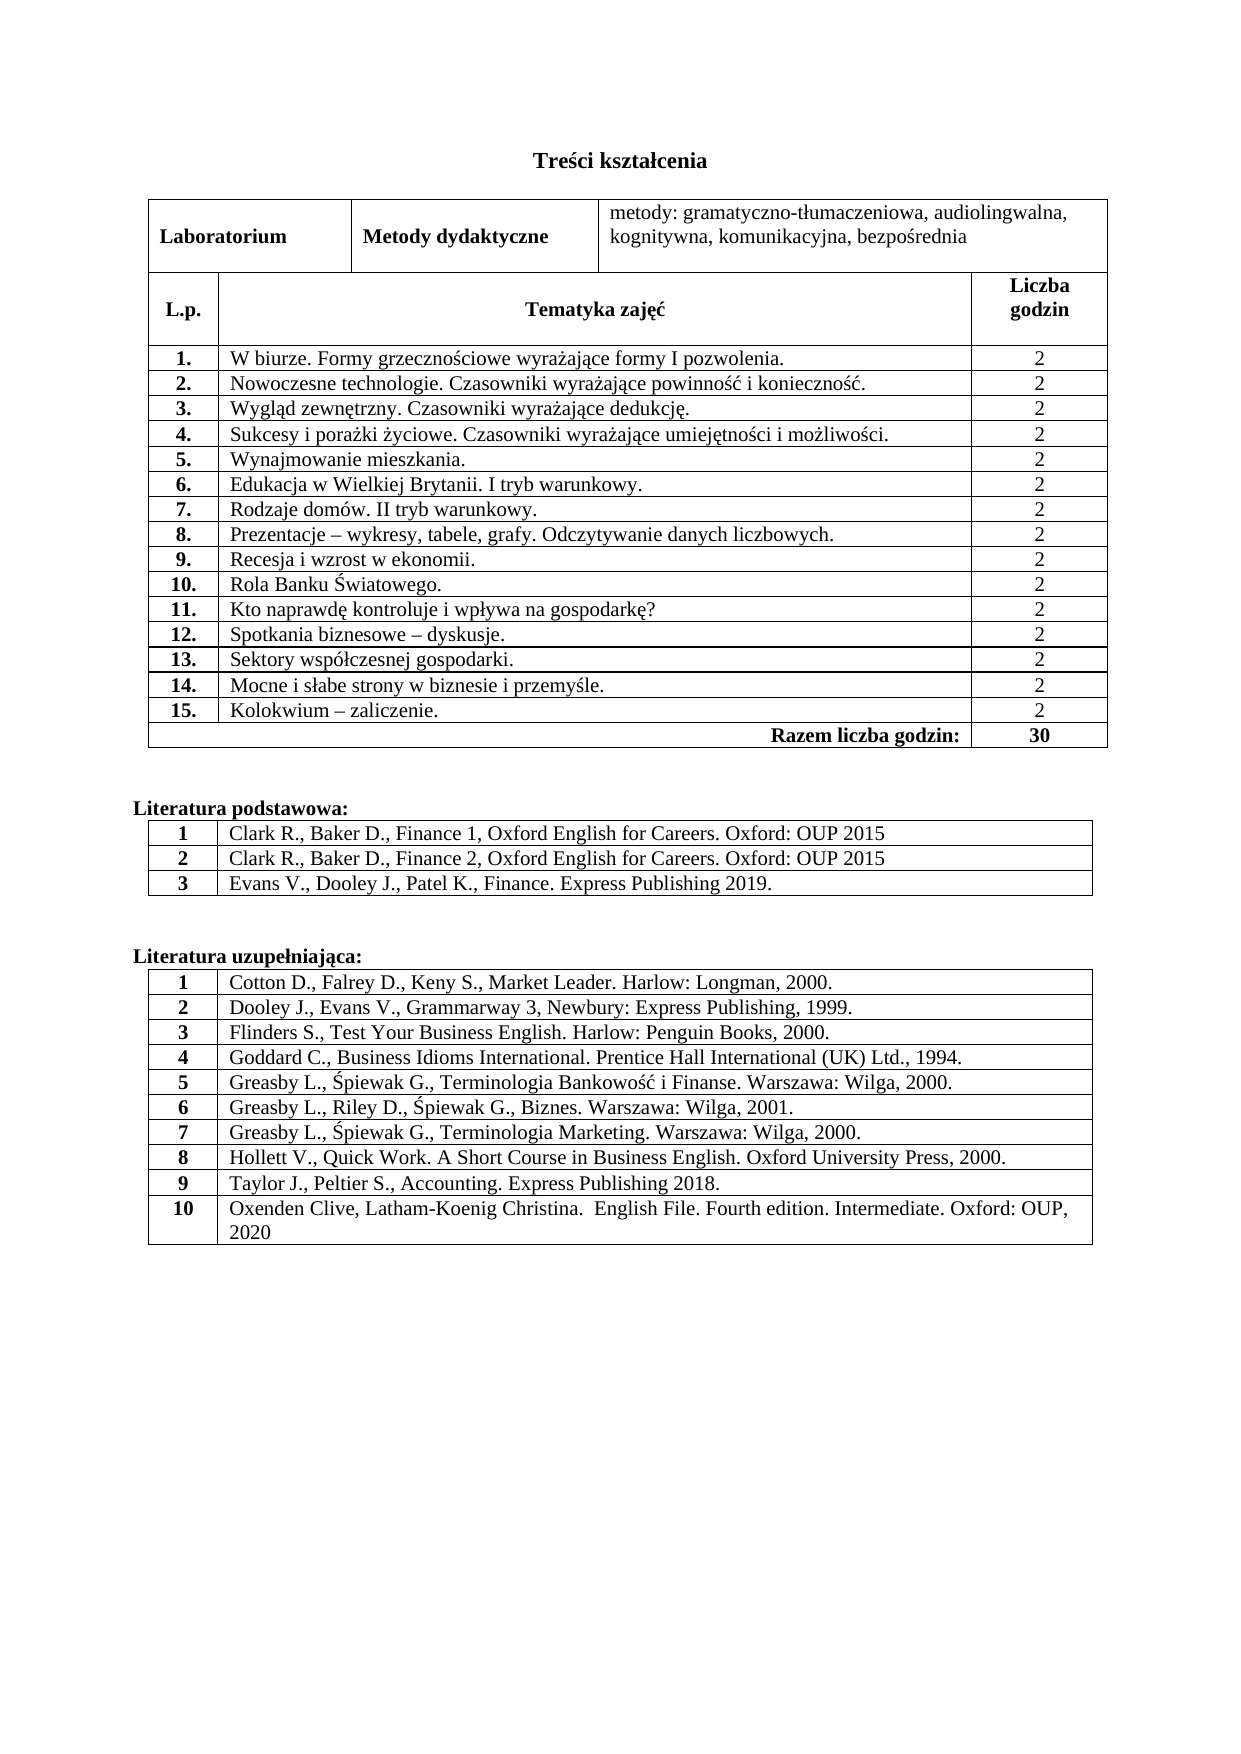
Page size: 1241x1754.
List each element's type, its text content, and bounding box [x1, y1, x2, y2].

table_cell 2 [972, 447, 1107, 471]
table_cell Hollett V., Quick Work. A Short Course in Business English. Oxford University Press, 2000. [218, 1145, 1092, 1169]
table_cell L.p. [149, 273, 218, 345]
table_cell 7 [149, 1120, 217, 1144]
table_cell Wynajmowanie mieszkania. [219, 447, 971, 471]
table_cell 2 [149, 995, 217, 1019]
table_cell 2 [972, 371, 1107, 395]
table_cell Kto naprawdę kontroluje i wpływa na gospodarkę? [219, 597, 971, 621]
table_cell Rola Banku Światowego. [219, 572, 971, 596]
table_cell 2 [149, 846, 217, 870]
table_cell Mocne i słabe strony w biznesie i przemyśle. [219, 673, 971, 697]
table_cell 2 [972, 648, 1107, 671]
table_cell Razem liczba godzin: [149, 723, 971, 747]
table_cell 2 [972, 622, 1107, 646]
table_cell Greasby L., Riley D., Śpiewak G., Biznes. Warszawa: Wilga, 2001. [218, 1095, 1092, 1119]
table_cell 4. [149, 421, 218, 446]
table_cell 12. [149, 622, 218, 646]
table_cell 8 [149, 1145, 217, 1169]
table_cell 9. [149, 547, 218, 571]
table_cell 2 [972, 497, 1107, 521]
table_cell W biurze. Formy grzecznościowe wyrażające formy I pozwolenia. [219, 346, 971, 370]
text Treści kształcenia [148, 148, 1093, 174]
table_header Clark R., Baker D., Finance 1, Oxford English for Careers. Oxford: OUP 2015 [218, 821, 1092, 845]
table_cell Flinders S., Test Your Business English. Harlow: Penguin Books, 2000. [218, 1020, 1092, 1044]
table_cell 8. [149, 522, 218, 546]
table_cell 3 [149, 1020, 217, 1044]
table_cell 6 [149, 1095, 217, 1119]
table_cell 2 [972, 572, 1107, 596]
table_cell 3 [149, 871, 217, 895]
table_cell 3. [149, 396, 218, 420]
table_cell 2 [972, 597, 1107, 621]
table_cell Wygląd zewnętrzny. Czasowniki wyrażające dedukcję. [219, 396, 971, 420]
table_cell Rodzaje domów. II tryb warunkowy. [219, 497, 971, 521]
table_cell 2 [972, 346, 1107, 370]
table_header metody: gramatyczno-tłumaczeniowa, audiolingwalna, kognitywna, komunikacyjna, bezpośrednia [599, 200, 1107, 272]
table_cell 15. [149, 698, 218, 722]
table_cell 2 [972, 472, 1107, 496]
table_cell Recesja i wzrost w ekonomii. [219, 547, 971, 571]
table_cell 10 [149, 1196, 217, 1244]
table_cell Greasby L., Śpiewak G., Terminologia Marketing. Warszawa: Wilga, 2000. [218, 1120, 1092, 1144]
table_cell Dooley J., Evans V., Grammarway 3, Newbury: Express Publishing, 1999. [218, 995, 1092, 1019]
table_cell Oxenden Clive, Latham-Koenig Christina. English File. Fourth edition. Intermediate. Oxford: OUP, 2020 [218, 1196, 1092, 1244]
table_cell 30 [972, 723, 1107, 747]
table_header Cotton D., Falrey D., Keny S., Market Leader. Harlow: Longman, 2000. [218, 970, 1092, 994]
table_header Metody dydaktyczne [352, 200, 598, 272]
table_cell Greasby L., Śpiewak G., Terminologia Bankowość i Finanse. Warszawa: Wilga, 2000. [218, 1070, 1092, 1094]
table_cell 14. [149, 673, 218, 697]
table_cell 13. [149, 648, 218, 671]
table_cell 10. [149, 572, 218, 596]
table_header 1 [149, 970, 217, 994]
table_cell 2 [972, 421, 1107, 446]
table_cell 6. [149, 472, 218, 496]
table_cell Nowoczesne technologie. Czasowniki wyrażające powinność i konieczność. [219, 371, 971, 395]
table_cell Edukacja w Wielkiej Brytanii. I tryb warunkowy. [219, 472, 971, 496]
table_header 1 [149, 821, 217, 845]
table_cell 2 [972, 547, 1107, 571]
table_cell 2 [972, 522, 1107, 546]
table_cell Liczba godzin [972, 273, 1107, 345]
table_cell 2 [972, 673, 1107, 697]
table_cell Taylor J., Peltier S., Accounting. Express Publishing 2018. [218, 1170, 1092, 1194]
table_cell Clark R., Baker D., Finance 2, Oxford English for Careers. Oxford: OUP 2015 [218, 846, 1092, 870]
table_cell Kolokwium – zaliczenie. [219, 698, 971, 722]
table_cell Spotkania biznesowe – dyskusje. [219, 622, 971, 646]
table_cell Evans V., Dooley J., Patel K., Finance. Express Publishing 2019. [218, 871, 1092, 895]
text Literatura podstawowa: [133, 796, 1093, 820]
table_cell 7. [149, 497, 218, 521]
table_cell 2. [149, 371, 218, 395]
table_cell Prezentacje – wykresy, tabele, grafy. Odczytywanie danych liczbowych. [219, 522, 971, 546]
table_cell 1. [149, 346, 218, 370]
table_cell Sukcesy i porażki życiowe. Czasowniki wyrażające umiejętności i możliwości. [219, 421, 971, 446]
table_cell 9 [149, 1170, 217, 1194]
table_cell 5 [149, 1070, 217, 1094]
table_cell Goddard C., Business Idioms International. Prentice Hall International (UK) Ltd., 1994. [218, 1045, 1092, 1069]
table_cell 4 [149, 1045, 217, 1069]
table_cell Sektory współczesnej gospodarki. [219, 648, 971, 671]
table_cell 11. [149, 597, 218, 621]
text Literatura uzupełniająca: [133, 944, 1093, 968]
table_cell 5. [149, 447, 218, 471]
table_cell Tematyka zajęć [219, 273, 971, 345]
table_cell 2 [972, 698, 1107, 722]
table_header Laboratorium [149, 200, 351, 272]
table_cell 2 [972, 396, 1107, 420]
